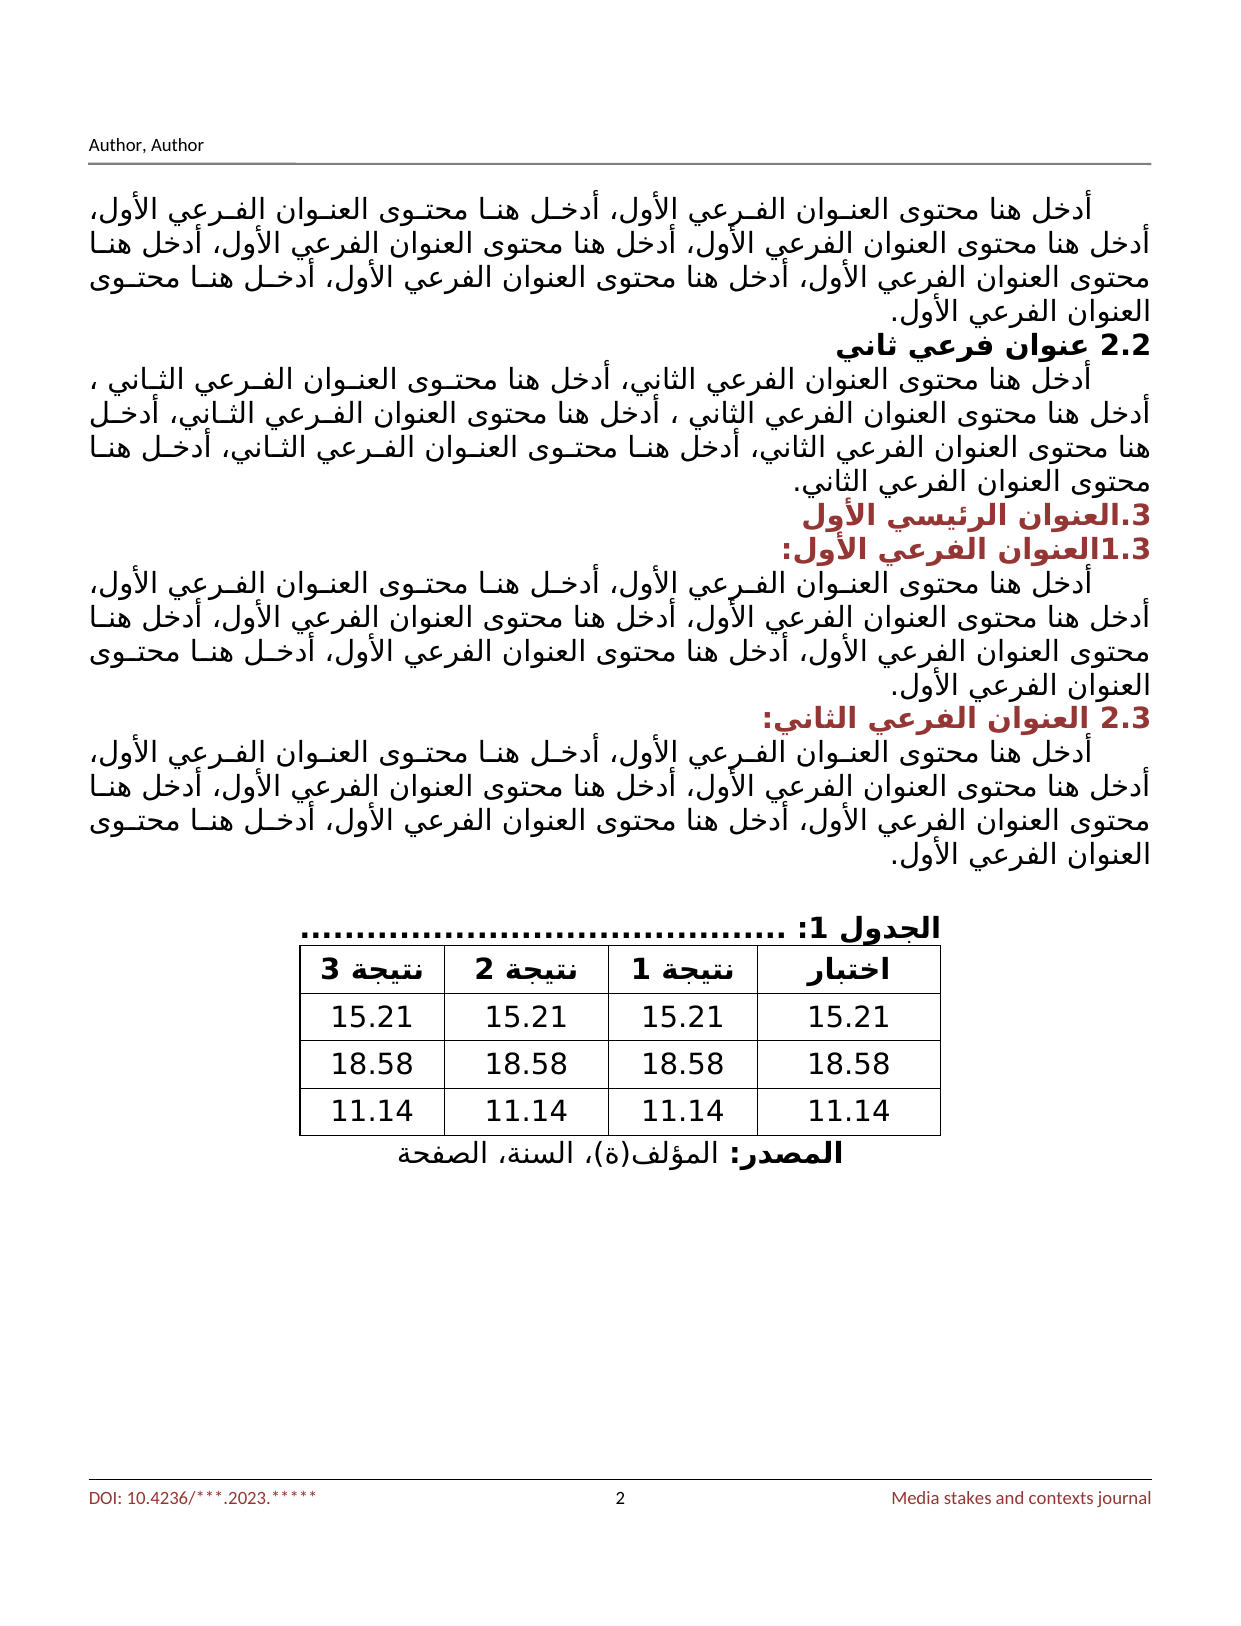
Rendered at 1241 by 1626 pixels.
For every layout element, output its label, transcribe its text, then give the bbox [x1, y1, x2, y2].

table_header اختبار [758, 946, 940, 993]
text الجدول 1: ............................................ [89, 911, 1152, 945]
table_cell 15.21 [301, 994, 444, 1040]
table_header نتيجة 3 [301, 946, 444, 993]
table_header نتيجة 2 [445, 946, 608, 993]
text أدخل هنا محتوى العنوان الفرعي الثاني، أدخل هنا محتوى العنوان الفرعي الثاني ، أدخل هنا محتوى العنوان الفرعي الثاني ، أدخل هنا محتوى العنوان الفرعي الثاني، أدخل هنا محتوى العنوان الفرعي الثاني، أدخل هنا محتوى العنوان الفرعي الثاني، أدخل هنا محتوى العنوان الفرعي الثاني. [89, 362, 1152, 498]
text أدخل هنا محتوى العنوان الفرعي الأول، أدخل هنا محتوى العنوان الفرعي الأول، أدخل هنا محتوى العنوان الفرعي الأول، أدخل هنا محتوى العنوان الفرعي الأول، أدخل هنا محتوى العنوان الفرعي الأول، أدخل هنا محتوى العنوان الفرعي الأول، أدخل هنا محتوى العنوان الفرعي الأول. [89, 192, 1152, 328]
table_cell 15.21 [758, 994, 940, 1040]
text 2.2 عنوان فرعي ثاني [89, 328, 1152, 362]
table_cell 18.58 [445, 1041, 608, 1087]
table_cell 15.21 [609, 994, 757, 1040]
text 3.العنوان الرئيسي الأول [89, 498, 1152, 532]
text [89, 945, 1152, 1170]
table_header نتيجة 1 [609, 946, 757, 993]
table_cell 11.14 [758, 1089, 940, 1135]
table_cell 18.58 [301, 1041, 444, 1087]
table_cell 18.58 [609, 1041, 757, 1087]
table_cell 15.21 [445, 994, 608, 1040]
text 2.3 العنوان الفرعي الثاني: [89, 702, 1152, 736]
table_cell 11.14 [445, 1089, 608, 1135]
text أدخل هنا محتوى العنوان الفرعي الأول، أدخل هنا محتوى العنوان الفرعي الأول، أدخل هنا محتوى العنوان الفرعي الأول، أدخل هنا محتوى العنوان الفرعي الأول، أدخل هنا محتوى العنوان الفرعي الأول، أدخل هنا محتوى العنوان الفرعي الأول، أدخل هنا محتوى العنوان الفرعي الأول. [89, 736, 1152, 872]
text أدخل هنا محتوى العنوان الفرعي الأول، أدخل هنا محتوى العنوان الفرعي الأول، أدخل هنا محتوى العنوان الفرعي الأول، أدخل هنا محتوى العنوان الفرعي الأول، أدخل هنا محتوى العنوان الفرعي الأول، أدخل هنا محتوى العنوان الفرعي الأول، أدخل هنا محتوى العنوان الفرعي الأول. [89, 566, 1152, 702]
table_cell 18.58 [758, 1041, 940, 1087]
text 1.3العنوان الفرعي الأول: [89, 532, 1152, 566]
table_cell 11.14 [301, 1089, 444, 1135]
table_cell 11.14 [609, 1089, 757, 1135]
